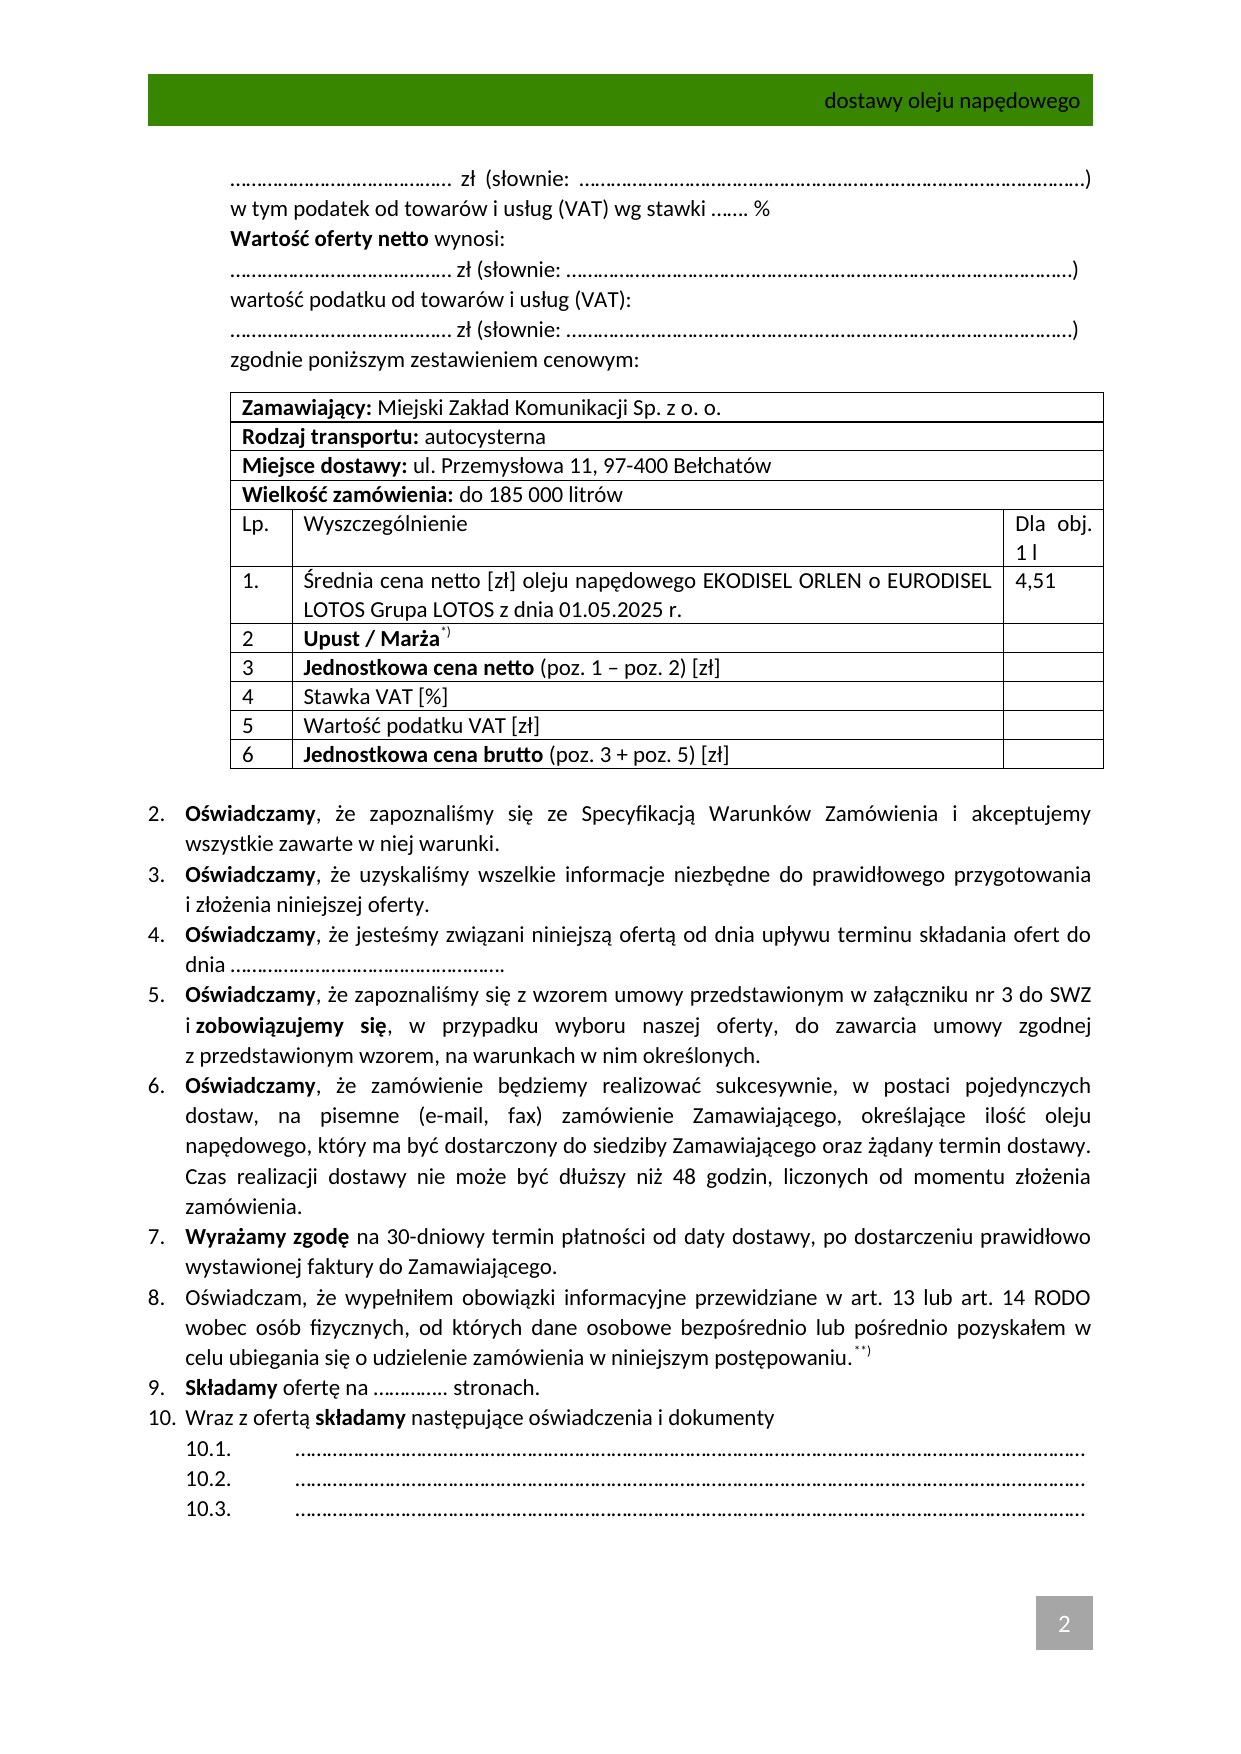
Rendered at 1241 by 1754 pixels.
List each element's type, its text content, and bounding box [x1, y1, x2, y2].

list …………………………………………………………………………………………………………………………………… [185, 1494, 1093, 1522]
table_header Zamawiający: Miejski Zakład Komunikacji Sp. z o. o. [231, 393, 1103, 421]
list Składamy ofertę na ………….. stronach. [148, 1373, 1093, 1401]
table_cell Średnia cena netto [zł] oleju napędowego EKODISEL ORLEN o EURODISEL LOTOS Grupa LOTOS z dnia 01.05.2025 r. [293, 567, 1003, 623]
table_cell [1004, 682, 1103, 710]
table_cell Rodzaj transportu: autocysterna [231, 423, 1103, 450]
table_cell 2 [231, 624, 292, 652]
table_cell 3 [231, 653, 292, 681]
list Oświadczamy, że jesteśmy związani niniejszą ofertą od dnia upływu terminu składania ofert do dnia ……………………………………………. [148, 920, 1093, 978]
list zgodnie poniższym zestawieniem cenowym: [230, 345, 1093, 373]
table_cell Stawka VAT [%] [293, 682, 1003, 710]
list …………………………………… zł (słownie: ……………………………………………………………………………………) [230, 255, 1093, 283]
table_cell [1004, 740, 1103, 768]
table_cell Wielkość zamówienia: do 185 000 litrów [231, 481, 1103, 508]
table_cell [1004, 653, 1103, 681]
list Wartość oferty netto wynosi: [230, 224, 1093, 253]
list …………………………………… zł (słownie: ……………………………………………………………………………………) w tym podatek od towarów i usług (VAT) wg stawki ……. % [230, 164, 1093, 222]
table_cell 4,51 [1004, 567, 1103, 623]
table_cell 4 [231, 682, 292, 710]
table_cell Dla obj. 1 l [1004, 510, 1103, 566]
list Oświadczam, że wypełniłem obowiązki informacyjne przewidziane w art. 13 lub art. 14 RODO wobec osób fizycznych, od których dane osobowe bezpośrednio lub pośrednio pozyskałem w celu ubiegania się o udzielenie zamówienia w niniejszym postępowaniu.**) [148, 1283, 1093, 1371]
table_cell 6 [231, 740, 292, 768]
list Oświadczamy, że uzyskaliśmy wszelkie informacje niezbędne do prawidłowego przygotowania i złożenia niniejszej oferty. [148, 860, 1093, 918]
list Wyrażamy zgodę na 30-dniowy termin płatności od daty dostawy, po dostarczeniu prawidłowo wystawionej faktury do Zamawiającego. [148, 1222, 1093, 1280]
list Oświadczamy, że zapoznaliśmy się ze Specyfikacją Warunków Zamówienia i akceptujemy wszystkie zawarte w niej warunki. [148, 799, 1093, 857]
table_cell Wartość podatku VAT [zł] [293, 711, 1003, 739]
table_cell Wyszczególnienie [293, 510, 1003, 566]
table_cell Upust / Marża*) [293, 624, 1003, 652]
list Oświadczamy, że zapoznaliśmy się z wzorem umowy przedstawionym w załączniku nr 3 do SWZ i zobowiązujemy się, w przypadku wyboru naszej oferty, do zawarcia umowy zgodnej z przedstawionym wzorem, na warunkach w nim określonych. [148, 981, 1093, 1069]
table_cell Lp. [231, 510, 292, 566]
list …………………………………………………………………………………………………………………………………… [185, 1434, 1093, 1462]
list …………………………………………………………………………………………………………………………………… [185, 1464, 1093, 1492]
list …………………………………… zł (słownie: ……………………………………………………………………………………) [230, 315, 1093, 343]
table_cell Jednostkowa cena netto (poz. 1 – poz. 2) [zł] [293, 653, 1003, 681]
list Wraz z ofertą składamy następujące oświadczenia i dokumenty [148, 1403, 1093, 1431]
table_cell [1004, 624, 1103, 652]
table_cell Miejsce dostawy: ul. Przemysłowa 11, 97-400 Bełchatów [231, 451, 1103, 479]
table_cell [1004, 711, 1103, 739]
table_cell Jednostkowa cena brutto (poz. 3 + poz. 5) [zł] [293, 740, 1003, 768]
table_cell 5 [231, 711, 292, 739]
list wartość podatku od towarów i usług (VAT): [230, 285, 1093, 313]
table_cell 1. [231, 567, 292, 623]
list Oświadczamy, że zamówienie będziemy realizować sukcesywnie, w postaci pojedynczych dostaw, na pisemne (e-mail, fax) zamówienie Zamawiającego, określające ilość oleju napędowego, który ma być dostarczony do siedziby Zamawiającego oraz żądany termin dostawy. Czas realizacji dostawy nie może być dłuższy niż 48 godzin, liczonych od momentu złożenia zamówienia. [148, 1071, 1093, 1220]
